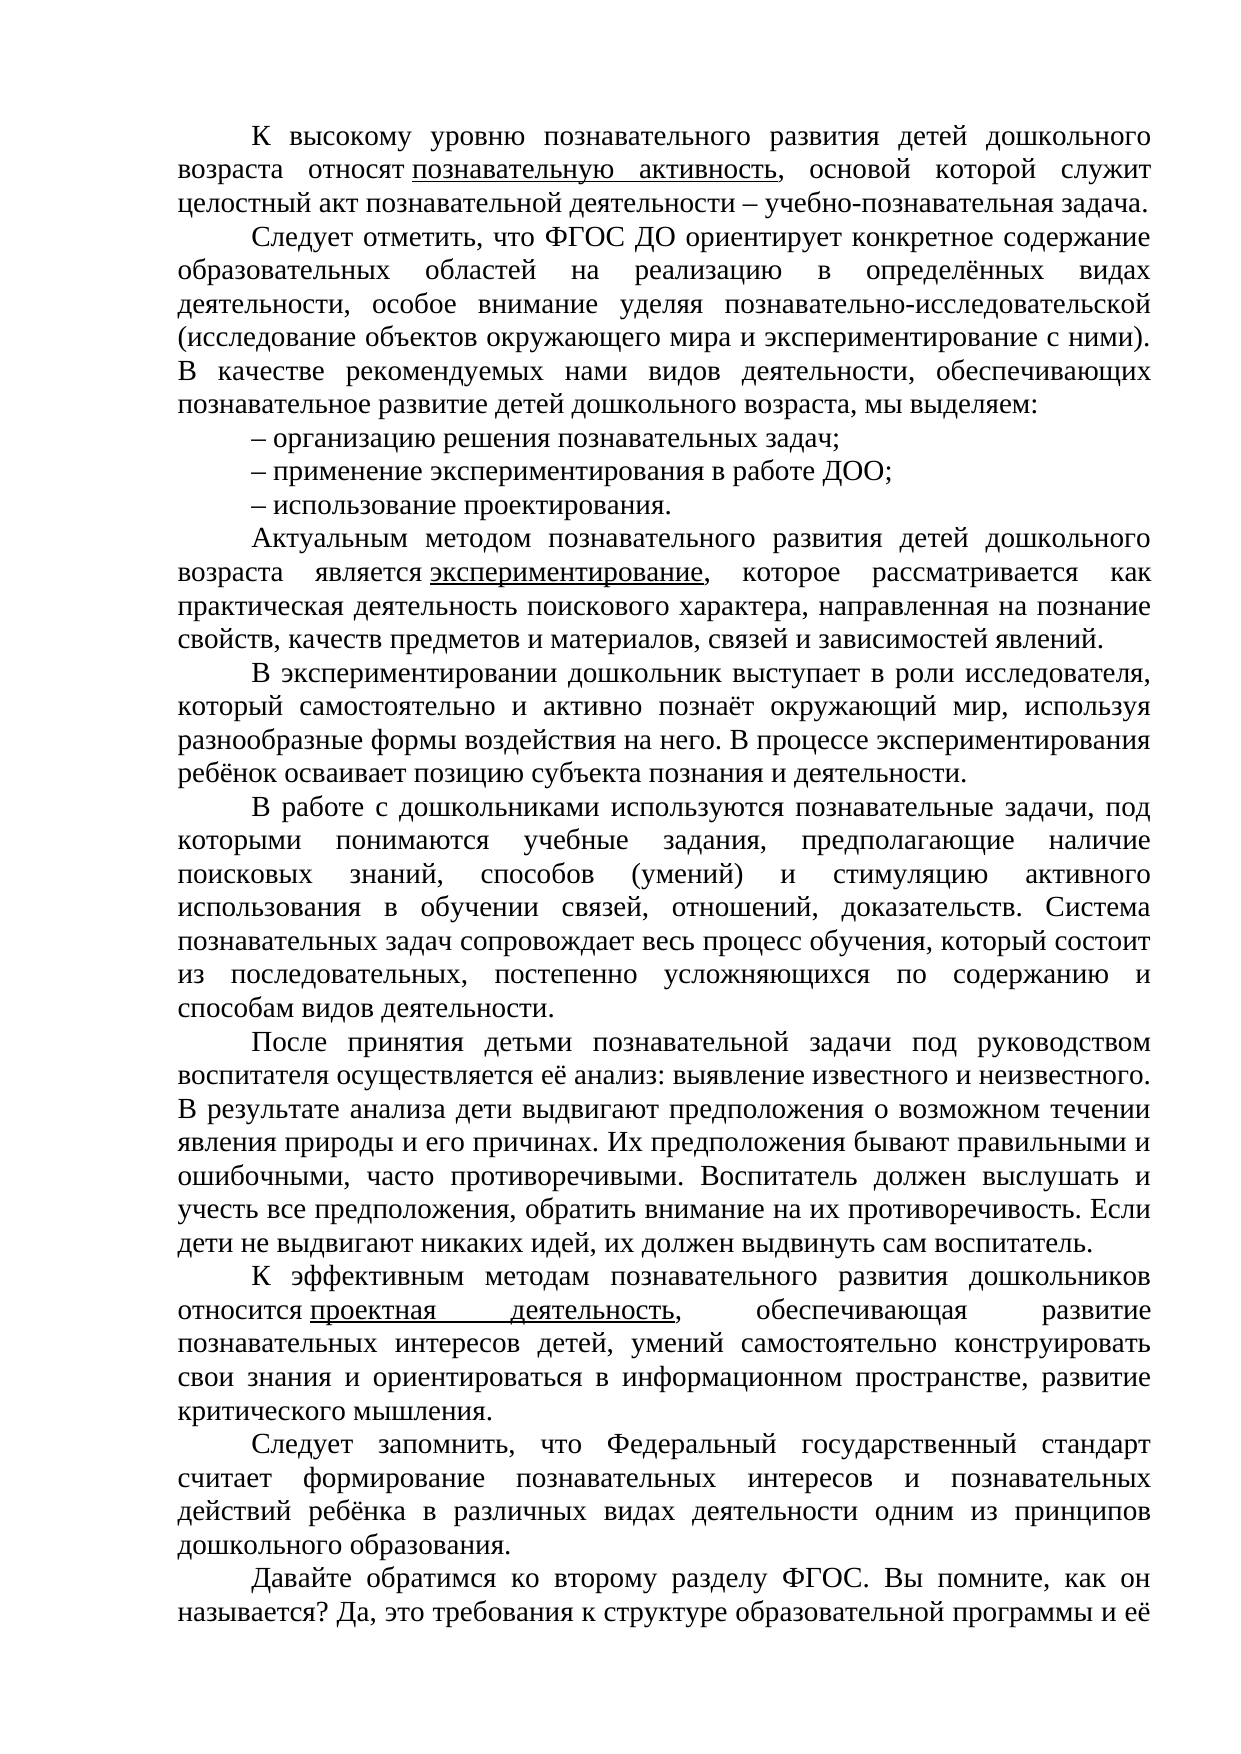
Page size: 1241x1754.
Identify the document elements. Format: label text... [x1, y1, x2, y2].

text После принятия детьми познавательной задачи под руководством воспитателя осуществляется её анализ: выявление известного и неизвестного. В результате анализа дети выдвигают предположения о возможном течении явления природы и его причинах. Их предположения бывают правильными и ошибочными, часто противоречивыми. Воспитатель должен выслушать и учесть все предположения, обратить внимание на их противоречивость. Если дети не выдвигают никаких идей, их должен выдвинуть сам воспитатель. [177, 1024, 1152, 1258]
text К высокому уровню познавательного развития детей дошкольного возраста относят познавательную активность, основой которой служит целостный акт познавательной деятельности – учебно-познавательная задача. [177, 118, 1152, 219]
text В работе с дошкольниками используются познавательные задачи, под которыми понимаются учебные задания, предполагающие наличие поисковых знаний, способов (умений) и стимуляцию активного использования в обучении связей, отношений, доказательств. Система познавательных задач сопровождает весь процесс обучения, который состоит из последовательных, постепенно усложняющихся по содержанию и способам видов деятельности. [177, 789, 1152, 1024]
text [177, 1560, 1152, 1627]
text – использование проектирования. [177, 487, 1152, 521]
text К эффективным методам познавательного развития дошкольников относится проектная деятельность, обеспечивающая развитие познавательных интересов детей, умений самостоятельно конструировать свои знания и ориентироваться в информационном пространстве, развитие критического мышления. [177, 1258, 1152, 1426]
text – организацию решения познавательных задач; [177, 420, 1152, 453]
text Актуальным методом познавательного развития детей дошкольного возраста является экспериментирование, которое рассматривается как практическая деятельность поискового характера, направленная на познание свойств, качеств предметов и материалов, связей и зависимостей явлений. [177, 521, 1152, 655]
text Следует отметить, что ФГОС ДО ориентирует конкретное содержание образовательных областей на реализацию в определённых видах деятельности, особое внимание уделяя познавательно-исследовательской (исследование объектов окружающего мира и экспериментирование с ними). В качестве рекомендуемых нами видов деятельности, обеспечивающих познавательное развитие детей дошкольного возраста, мы выделяем: [177, 219, 1152, 420]
text В экспериментировании дошкольник выступает в роли исследователя, который самостоятельно и активно познаёт окружающий мир, используя разнообразные формы воздействия на него. В процессе экспериментирования ребёнок осваивает позицию субъекта познания и деятельности. [177, 655, 1152, 789]
text – применение экспериментирования в работе ДОО; [177, 453, 1152, 487]
text Следует запомнить, что Федеральный государственный стандарт считает формирование познавательных интересов и познавательных действий ребёнка в различных видах деятельности одним из принципов дошкольного образования. [177, 1426, 1152, 1560]
